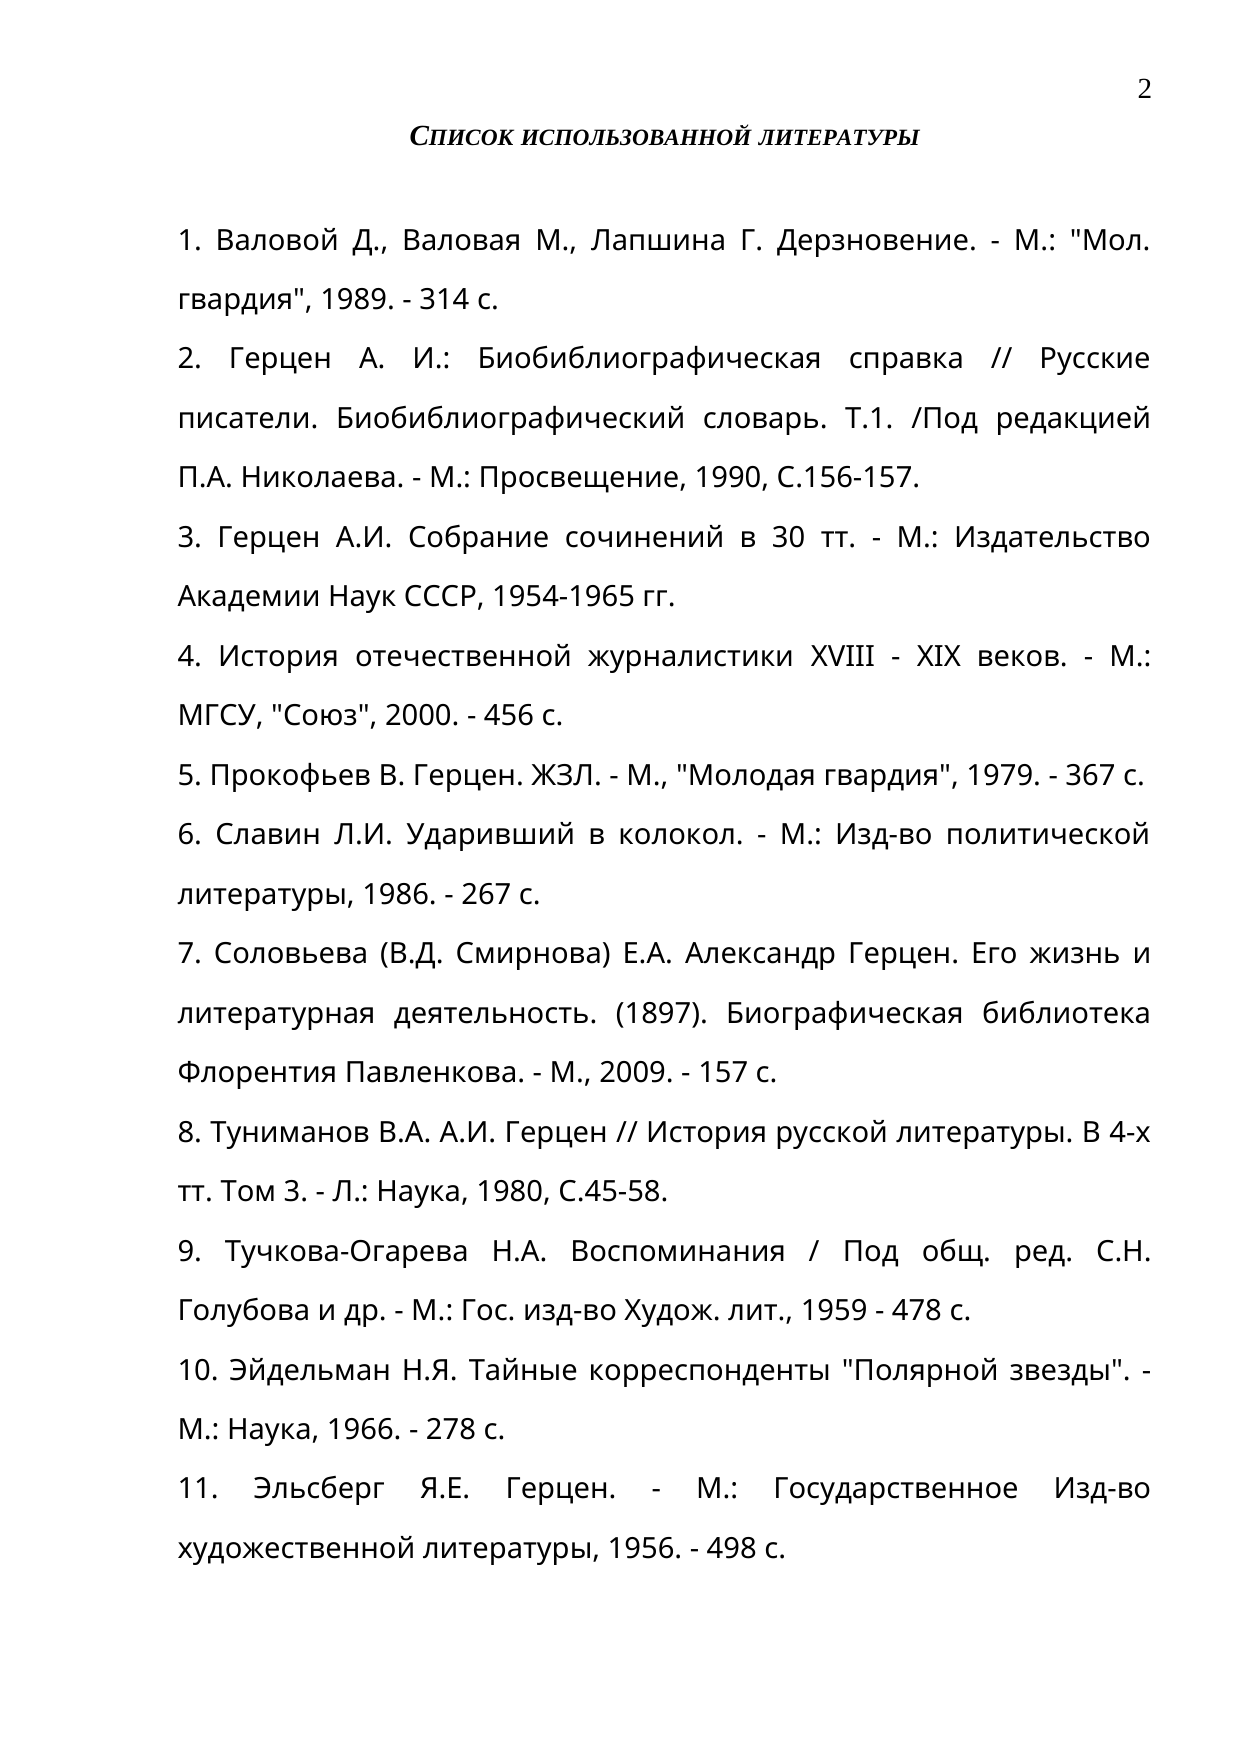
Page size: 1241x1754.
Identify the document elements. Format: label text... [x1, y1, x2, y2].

text 4. История отечественной журналистики XVIII - XIX веков. - М.: МГСУ, "Союз", 2000. - 456 с. [177, 635, 1152, 734]
text 7. Соловьева (В.Д. Смирнова) Е.А. Александр Герцен. Его жизнь и литературная деятельность. (1897). Биографическая библиотека Флорентия Павленкова. - М., 2009. - 157 с. [177, 932, 1152, 1091]
text 5. Прокофьев В. Герцен. ЖЗЛ. - М., "Молодая гвардия", 1979. - 367 с. [177, 754, 1152, 794]
text 8. Туниманов В.А. А.И. Герцен // История русской литературы. В 4-х тт. Том 3. - Л.: Наука, 1980, С.45-58. [177, 1111, 1152, 1210]
text 1. Валовой Д., Валовая М., Лапшина Г. Дерзновение. - М.: "Мол. гвардия", 1989. - 314 с. [177, 219, 1152, 318]
text 9. Тучкова-Огарева Н.А. Воспоминания / Под общ. ред. С.Н. Голубова и др. - М.: Гос. изд-во Худож. лит., 1959 - 478 с. [177, 1230, 1152, 1329]
subtitle Список использованной литературы [177, 118, 1152, 152]
text 3. Герцен А.И. Собрание сочинений в 30 тт. - М.: Издательство Академии Наук СССР, 1954-1965 гг. [177, 516, 1152, 615]
text 2. Герцен А. И.: Биобиблиографическая справка // Русские писатели. Биобиблиографический словарь. Т.1. /Под редакцией П.А. Николаева. - М.: Просвещение, 1990, С.156-157. [177, 338, 1152, 496]
text 6. Славин Л.И. Ударивший в колокол. - М.: Изд-во политической литературы, 1986. - 267 с. [177, 813, 1152, 913]
text 10. Эйдельман Н.Я. Тайные корреспонденты "Полярной звезды". - М.: Наука, 1966. - 278 с. [177, 1349, 1152, 1448]
text 11. Эльсберг Я.Е. Герцен. - М.: Государственное Изд-во художественной литературы, 1956. - 498 с. [177, 1468, 1152, 1567]
